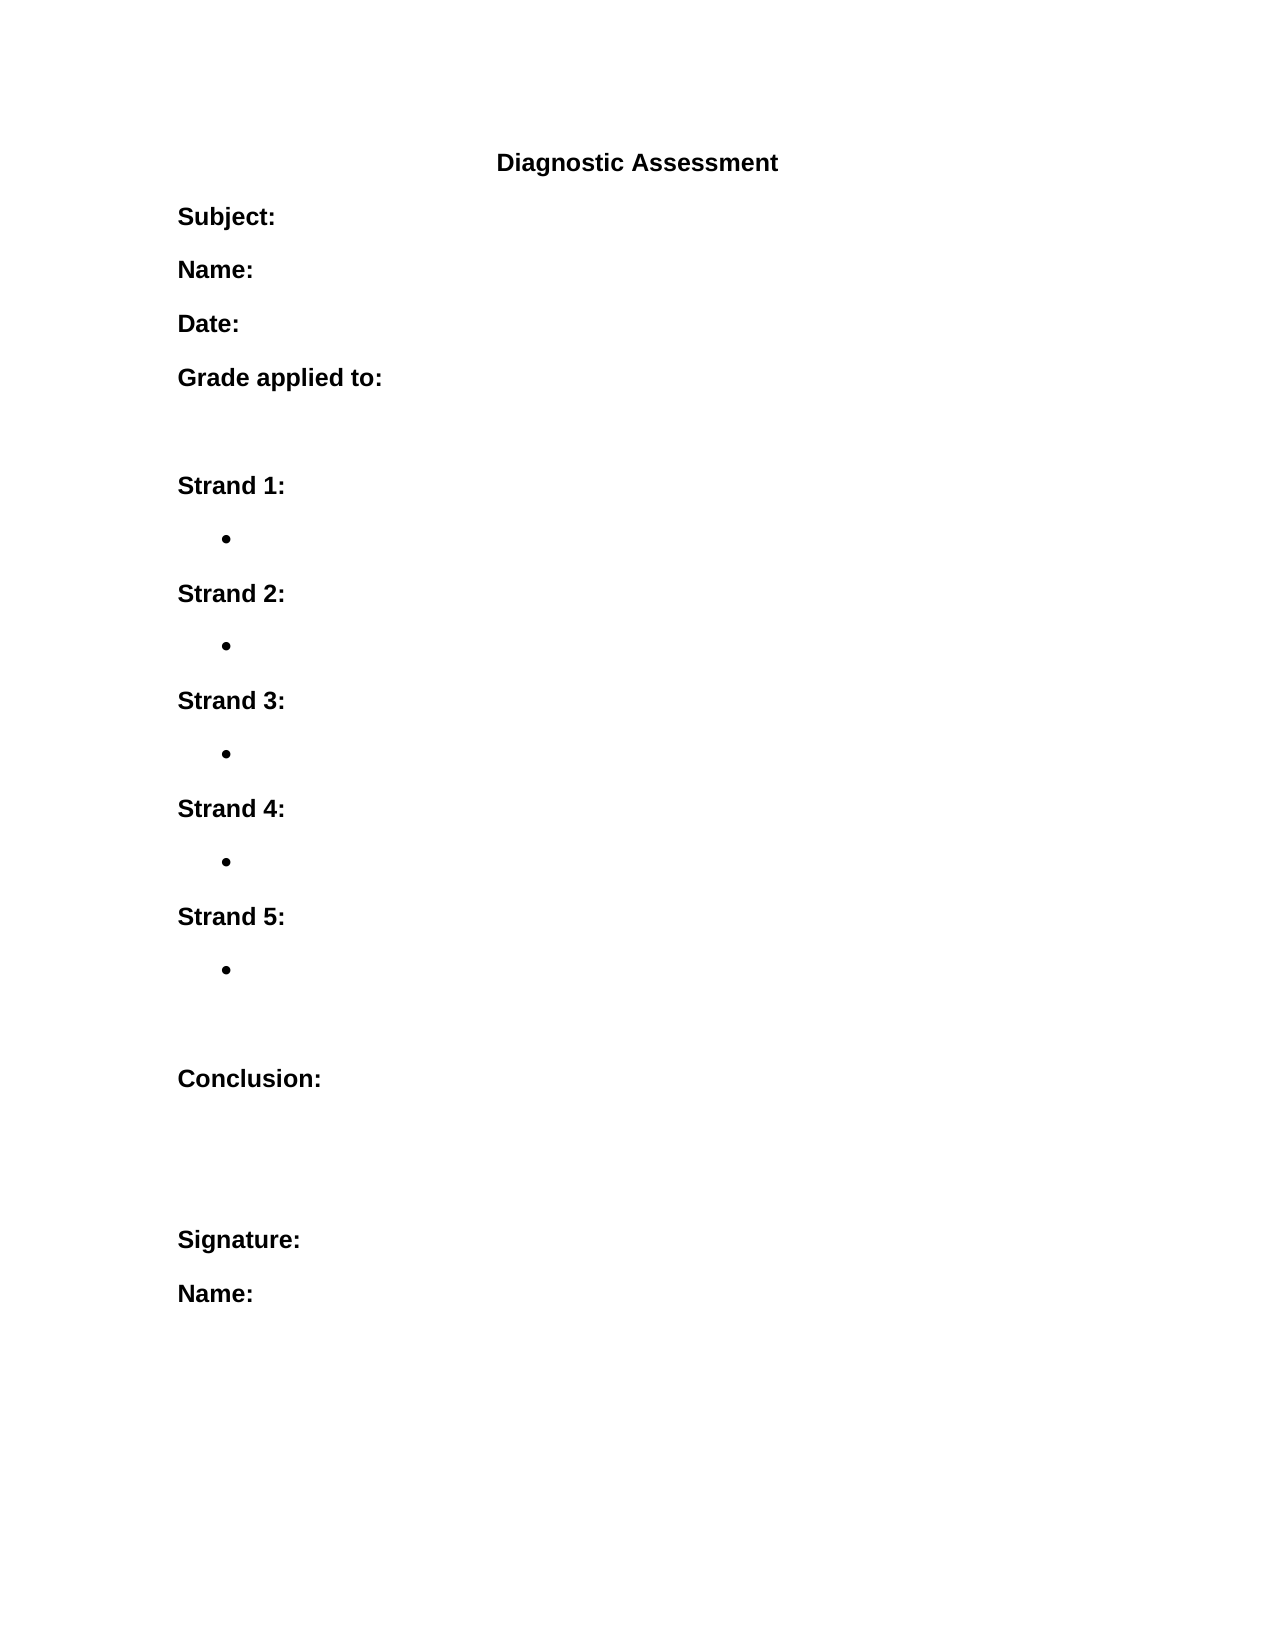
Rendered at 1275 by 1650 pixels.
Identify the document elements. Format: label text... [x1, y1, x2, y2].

text Strand 2: [177, 578, 1098, 607]
text Strand 3: [177, 686, 1098, 715]
text Name: [177, 255, 1098, 284]
text Name: [177, 1279, 1098, 1308]
text Strand 1: [177, 471, 1098, 499]
text Signature: [177, 1225, 1098, 1254]
text Strand 4: [177, 794, 1098, 823]
text Diagnostic Assessment [177, 148, 1098, 176]
text Conclusion: [177, 1064, 1098, 1092]
text Grade applied to: [177, 363, 1098, 392]
text Date: [177, 309, 1098, 338]
text Subject: [177, 201, 1098, 230]
text Strand 5: [177, 902, 1098, 931]
